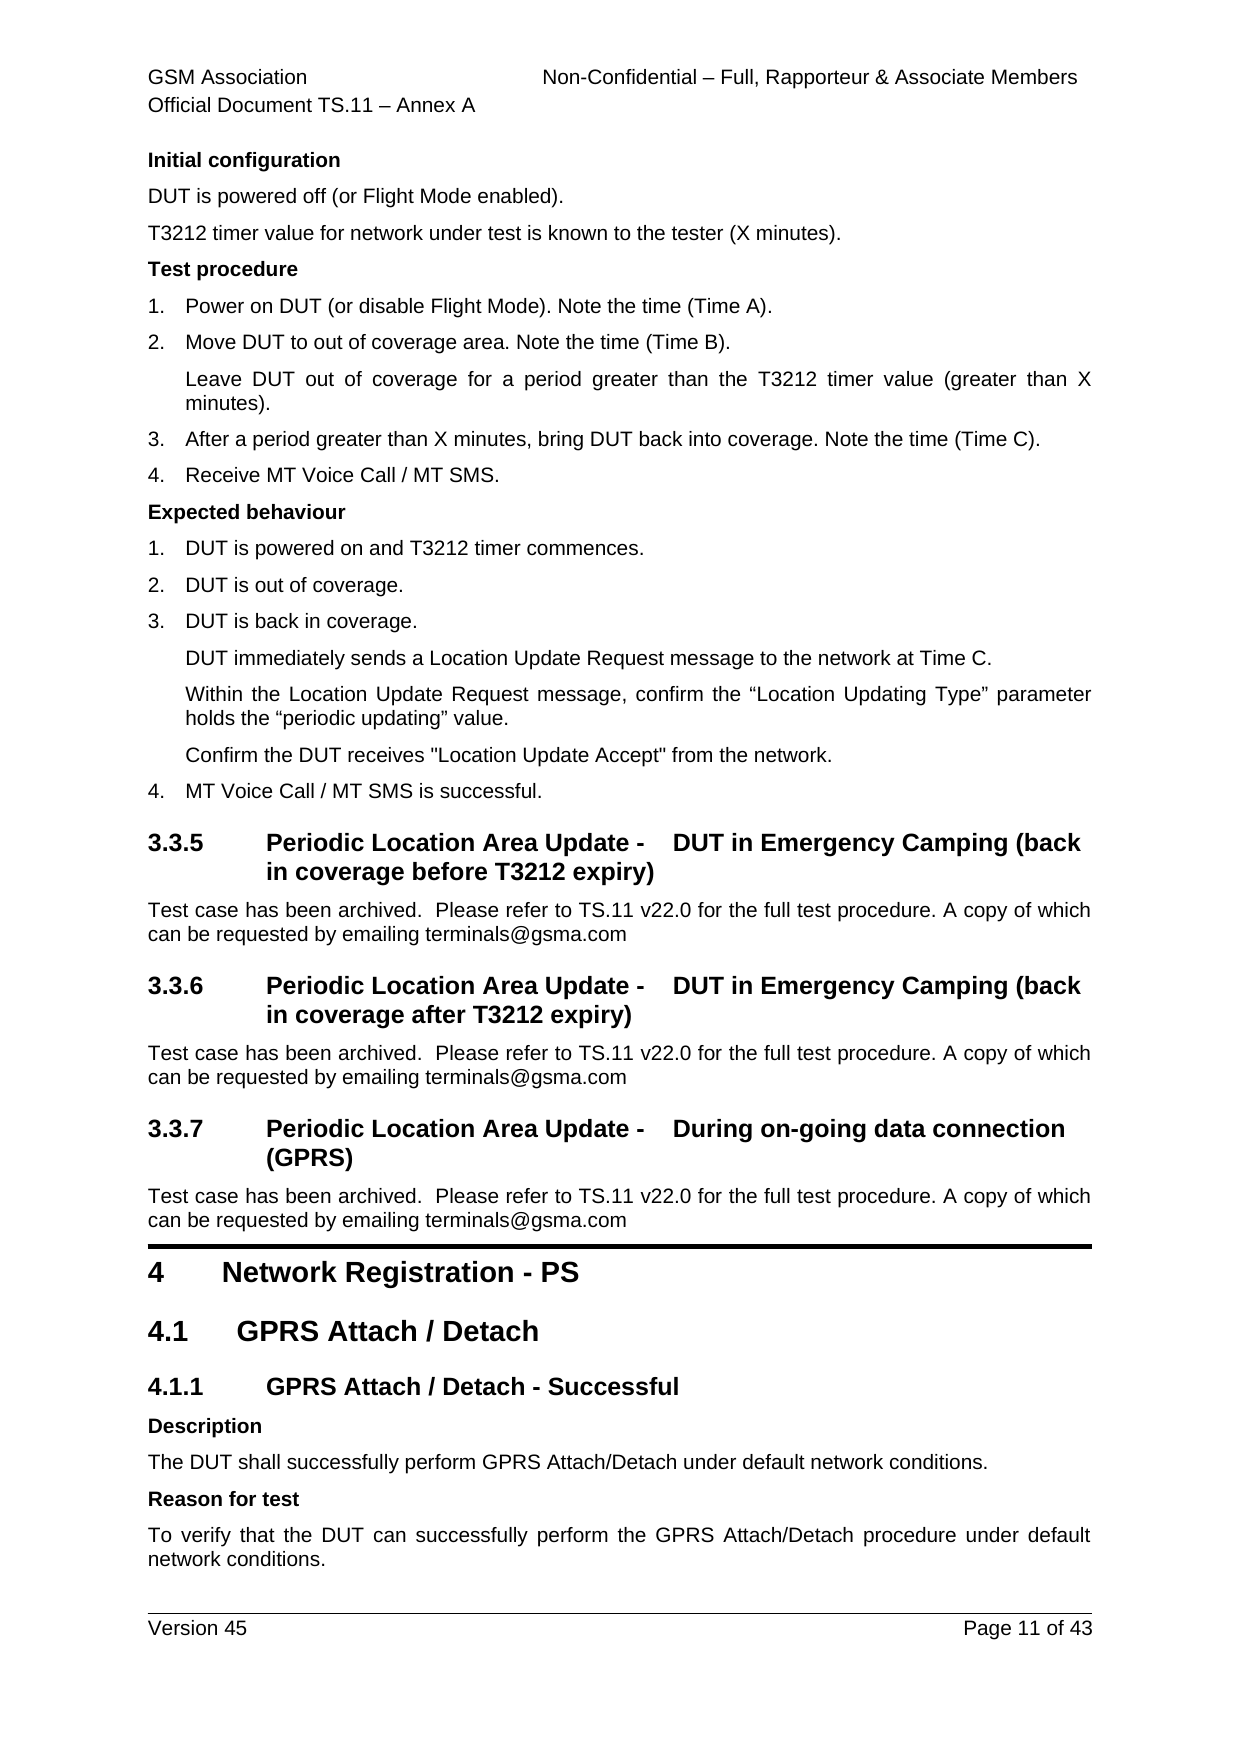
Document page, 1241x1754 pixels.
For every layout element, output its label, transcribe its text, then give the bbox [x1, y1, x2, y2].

text The DUT shall successfully perform GPRS Attach/Detach under default network conditions. [148, 1450, 1092, 1474]
text Test case has been archived. Please refer to TS.11 v22.0 for the full test procedure. A copy of which can be requested by emailing terminals@gsma.com [148, 898, 1092, 946]
text Leave DUT out of coverage for a period greater than the T3212 timer value (greater than X minutes). [185, 366, 1092, 414]
text Initial configuration [148, 148, 1092, 172]
text DUT immediately sends a Location Update Request message to the network at Time C. [185, 646, 1092, 669]
subtitle 4.1 GPRS Attach / Detach [148, 1314, 1092, 1347]
text Description [148, 1413, 1092, 1437]
subtitle 4.1.1 GPRS Attach / Detach - Successful [148, 1372, 1092, 1401]
list MT Voice Call / MT SMS is successful. [148, 779, 1092, 803]
text Expected behaviour [148, 500, 1092, 524]
subtitle 4 Network Registration - PS [148, 1249, 1092, 1289]
text Test case has been archived. Please refer to TS.11 v22.0 for the full test procedure. A copy of which can be requested by emailing terminals@gsma.com [148, 1041, 1092, 1089]
text Test case has been archived. Please refer to TS.11 v22.0 for the full test procedure. A copy of which can be requested by emailing terminals@gsma.com [148, 1184, 1092, 1232]
subtitle 3.3.6 Periodic Location Area Update - DUT in Emergency Camping (back in coverage after T3212 expiry) [148, 971, 1092, 1028]
list DUT is out of coverage. [148, 573, 1092, 597]
subtitle 3.3.5 Periodic Location Area Update - DUT in Emergency Camping (back in coverage before T3212 expiry) [148, 828, 1092, 885]
text To verify that the DUT can successfully perform the GPRS Attach/Detach procedure under default network conditions. [148, 1523, 1092, 1571]
text Confirm the DUT receives "Location Update Accept" from the network. [185, 742, 1092, 766]
text Test procedure [148, 257, 1092, 281]
text Reason for test [148, 1486, 1092, 1510]
subtitle 3.3.7 Periodic Location Area Update - During on-going data connection (GPRS) [148, 1114, 1092, 1171]
text T3212 timer value for network under test is known to the tester (X minutes). [148, 221, 1092, 244]
list DUT is back in coverage. [148, 609, 1092, 633]
list Move DUT to out of coverage area. Note the time (Time B). [148, 330, 1092, 354]
list DUT is powered on and T3212 timer commences. [148, 536, 1092, 560]
text DUT is powered off (or Flight Mode enabled). [148, 184, 1092, 208]
list Receive MT Voice Call / MT SMS. [148, 463, 1092, 487]
text Within the Location Update Request message, confirm the “Location Updating Type” parameter holds the “periodic updating” value. [185, 682, 1092, 730]
list Power on DUT (or disable Flight Mode). Note the time (Time A). [148, 293, 1092, 317]
list After a period greater than X minutes, bring DUT back into coverage. Note the time (Time C). [148, 427, 1092, 451]
